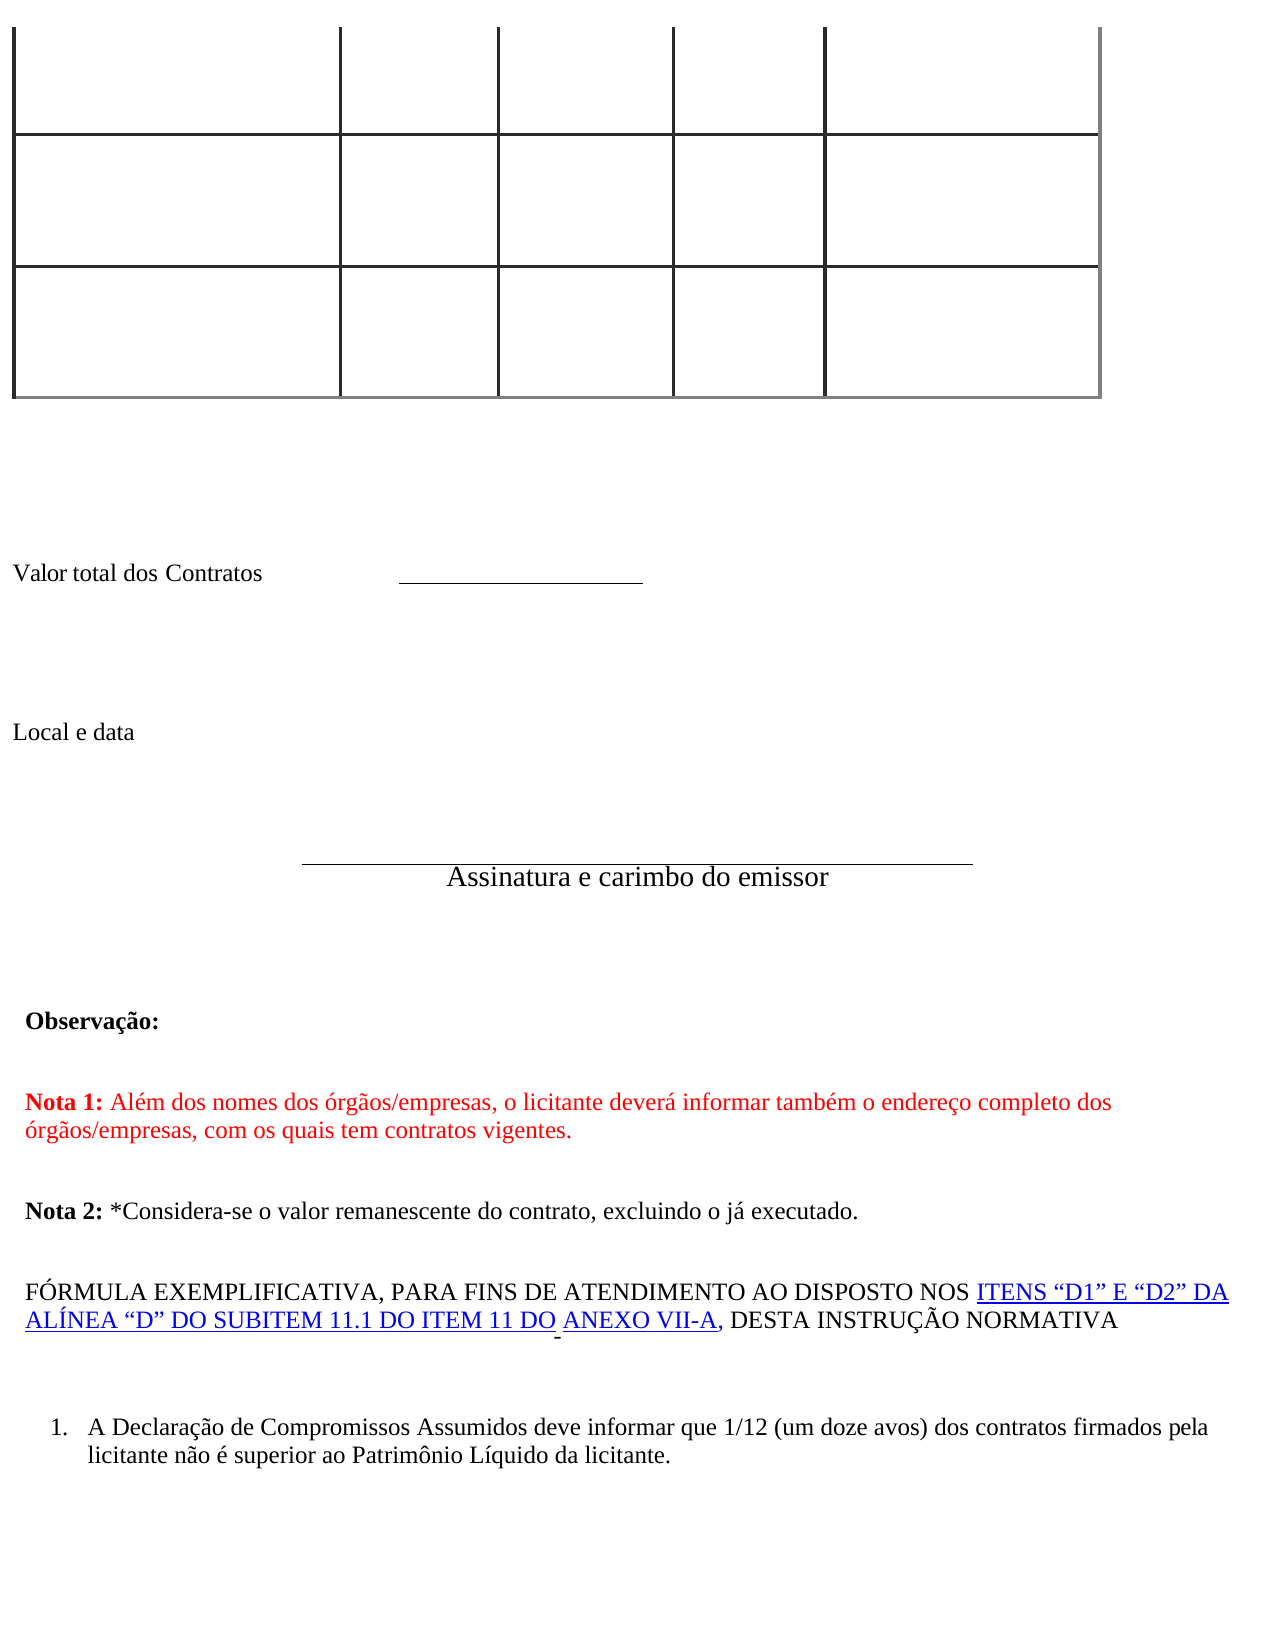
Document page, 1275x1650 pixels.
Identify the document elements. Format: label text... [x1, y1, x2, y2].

subtitle Observação: [25, 1006, 1273, 1034]
table_cell [500, 136, 672, 264]
text FÓRMULA EXEMPLIFICATIVA, PARA FINS DE ATENDIMENTO AO DISPOSTO NOS ITENS “D1” E “D2” DA ALÍNEA “D” DO SUBITEM 11.1 DO ITEM 11 DO ANEXO VII-A, DESTA INSTRUÇÃO NORMATIVA [25, 1278, 1273, 1334]
text Nota 1: Além dos nomes dos órgãos/empresas, o licitante deverá informar também o endereço completo dos órgãos/empresas, com os quais tem contratos vigentes. [25, 1087, 1273, 1144]
list A Declaração de Compromissos Assumidos deve informar que 1/12 (um doze avos) dos contratos firmados pela licitante não é superior ao Patrimônio Líquido da licitante. [50, 1412, 1249, 1469]
text Valor total dos Contratos [12, 558, 1273, 586]
table_cell [827, 136, 1098, 264]
table_cell [675, 136, 823, 264]
table_cell [342, 268, 497, 396]
table_header [342, 27, 497, 133]
table_header [675, 27, 823, 133]
table_cell [16, 136, 339, 264]
table_header [827, 27, 1098, 133]
text Nota 2: *Considera-se o valor remanescente do contrato, excluindo o já executado. [25, 1196, 1273, 1225]
table_header [16, 27, 339, 133]
table_cell [16, 268, 339, 396]
table_cell [827, 268, 1098, 396]
table_header [500, 27, 672, 133]
text Assinatura e carimbo do emissor [444, 859, 831, 893]
table_cell [342, 136, 497, 264]
text Local e data [12, 717, 1273, 746]
table_cell [675, 268, 823, 396]
table_cell [500, 268, 672, 396]
